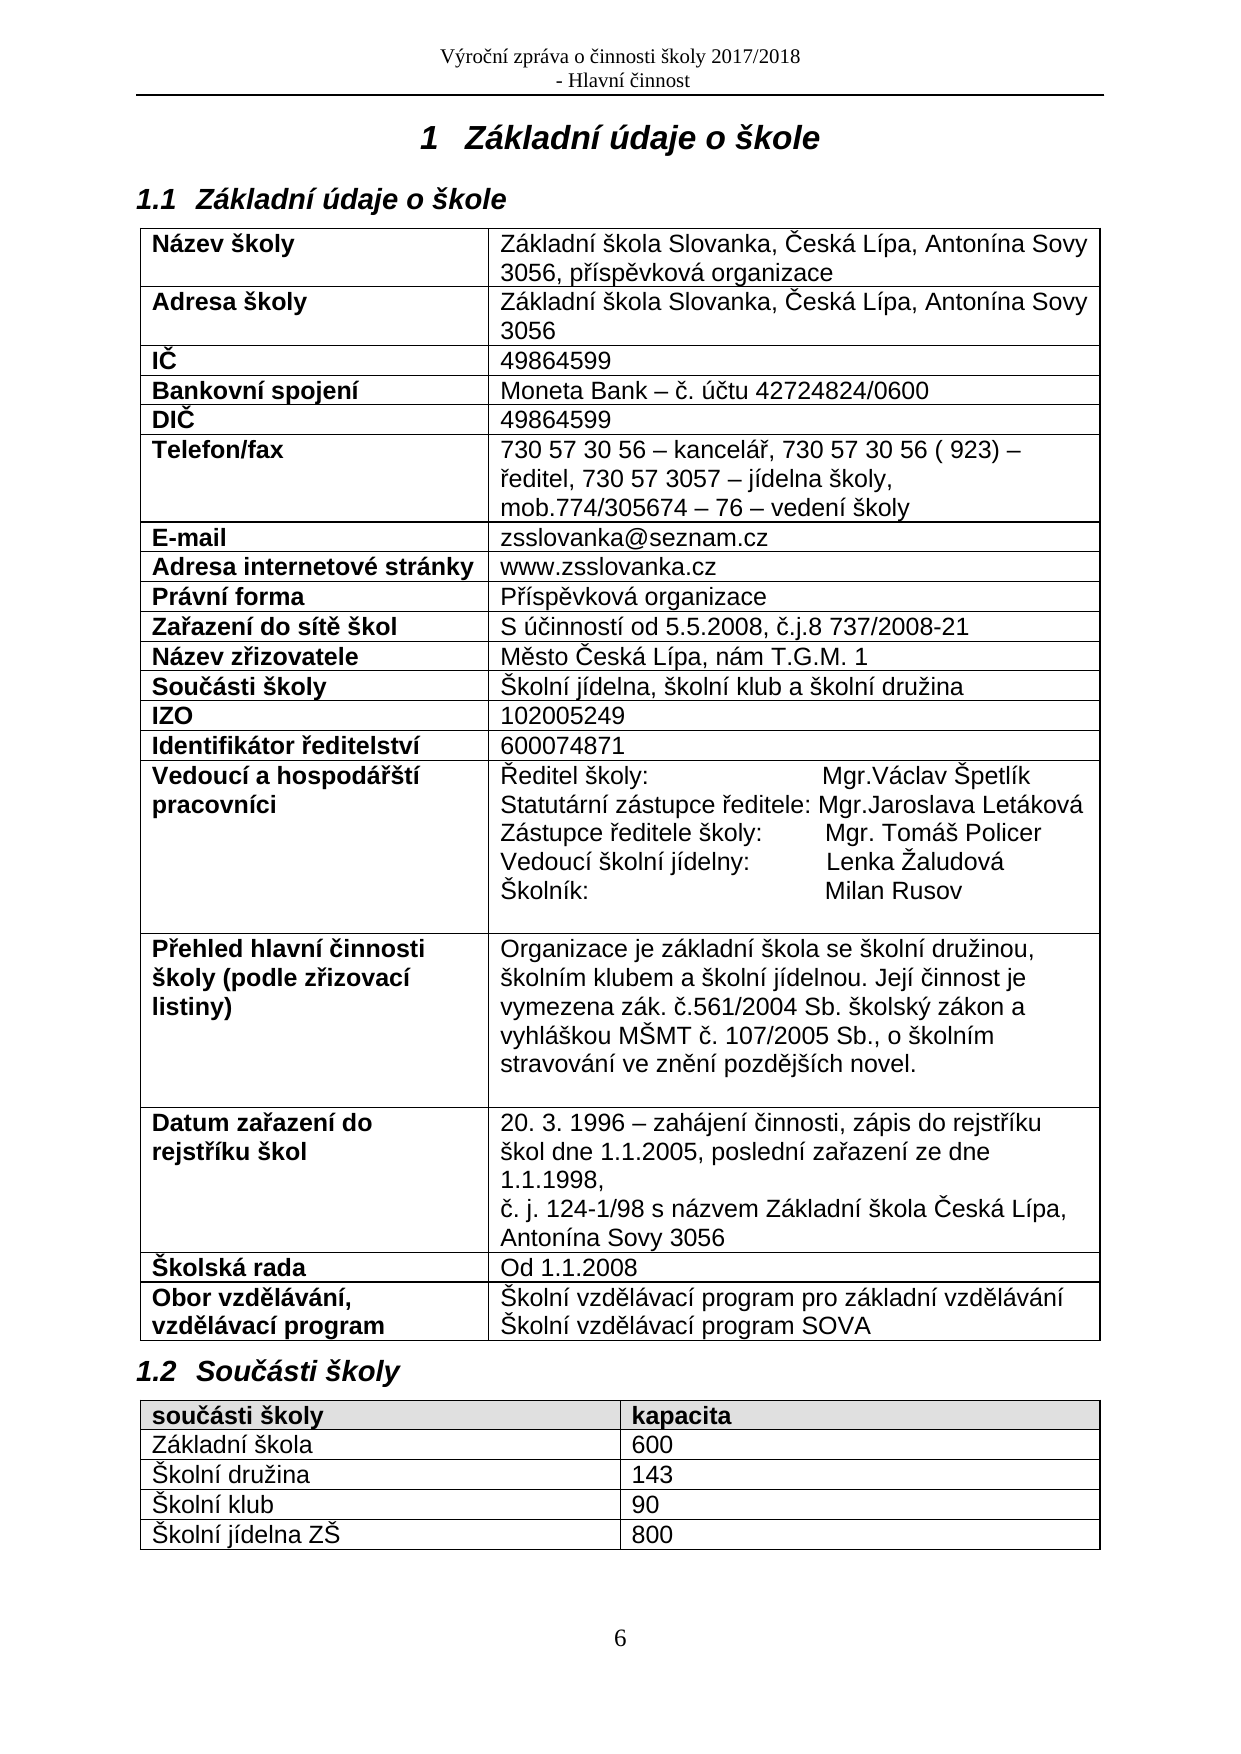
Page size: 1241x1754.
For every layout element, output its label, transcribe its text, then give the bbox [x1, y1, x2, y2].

table_cell Školní jídelna ZŠ [141, 1520, 620, 1548]
table_cell 49864599 [489, 405, 1099, 434]
table_cell Školní jídelna, školní klub a školní družina [489, 671, 1099, 700]
subtitle Základní údaje o škole [136, 118, 1104, 157]
table_cell 600 [621, 1430, 1099, 1459]
table_cell DIČ [141, 405, 488, 434]
table_cell Moneta Bank – č. účtu 42724824/0600 [489, 376, 1099, 404]
table_cell Zařazení do sítě škol [141, 612, 488, 641]
table_cell zsslovanka@seznam.cz [489, 523, 1099, 551]
table_cell 600074871 [489, 731, 1099, 760]
table_header Základní škola Slovanka, Česká Lípa, Antonína Sovy 3056, příspěvková organizace [489, 229, 1099, 286]
table_cell 143 [621, 1460, 1099, 1489]
table_cell Součásti školy [141, 671, 488, 700]
table_cell Organizace je základní škola se školní družinou, školním klubem a školní jídelnou. Její činnost je vymezena zák. č.561/2004 Sb. školský zákon a vyhláškou MŠMT č. 107/2005 Sb., o školním stravování ve znění pozdějších novel. [489, 934, 1099, 1107]
table_cell Příspěvková organizace [489, 582, 1099, 611]
table_cell Školní vzdělávací program pro základní vzdělávání Školní vzdělávací program SOVA [489, 1283, 1099, 1340]
table_header součásti školy [141, 1401, 620, 1429]
table_header Název školy [141, 229, 488, 286]
table_cell Školská rada [141, 1253, 488, 1281]
table_cell Od 1.1.2008 [489, 1253, 1099, 1281]
table_cell Školní klub [141, 1490, 620, 1519]
table_cell 800 [621, 1520, 1099, 1548]
table_cell Základní škola [141, 1430, 620, 1459]
table_cell Adresa školy [141, 287, 488, 345]
table_cell IZO [141, 701, 488, 730]
table_header kapacita [621, 1401, 1099, 1429]
table_cell Identifikátor ředitelství [141, 731, 488, 760]
table_cell Adresa internetové stránky [141, 552, 488, 581]
table_cell Datum zařazení do rejstříku škol [141, 1108, 488, 1252]
table_cell Ředitel školy: Mgr.Václav Špetlík Statutární zástupce ředitele: Mgr.Jaroslava Letáková Zástupce ředitele školy: Mgr. Tomáš Policer Vedoucí školní jídelny: Lenka Žaludová Školník: Milan Rusov [489, 761, 1099, 933]
table_cell 20. 3. 1996 – zahájení činnosti, zápis do rejstříku škol dne 1.1.2005, poslední zařazení ze dne 1.1.1998, č. j. 124-1/98 s názvem Základní škola Česká Lípa, Antonína Sovy 3056 [489, 1108, 1099, 1252]
table_cell S účinností od 5.5.2008, č.j.8 737/2008-21 [489, 612, 1099, 641]
table_cell 730 57 30 56 – kancelář, 730 57 30 56 ( 923) – ředitel, 730 57 3057 – jídelna školy, mob.774/305674 – 76 – vedení školy [489, 435, 1099, 521]
table_cell www.zsslovanka.cz [489, 552, 1099, 581]
table_cell 90 [621, 1490, 1099, 1519]
table_cell 49864599 [489, 346, 1099, 374]
table_cell Město Česká Lípa, nám T.G.M. 1 [489, 642, 1099, 670]
subtitle Základní údaje o škole [136, 182, 1104, 215]
table_cell Bankovní spojení [141, 376, 488, 404]
table_cell Telefon/fax [141, 435, 488, 521]
table_cell Obor vzdělávání, vzdělávací program [141, 1283, 488, 1340]
table_cell E-mail [141, 523, 488, 551]
table_cell Právní forma [141, 582, 488, 611]
table_cell Vedoucí a hospodářští pracovníci [141, 761, 488, 933]
table_cell Školní družina [141, 1460, 620, 1489]
subtitle Součásti školy [136, 1353, 1104, 1387]
table_cell 102005249 [489, 701, 1099, 730]
table_cell IČ [141, 346, 488, 374]
table_cell Základní škola Slovanka, Česká Lípa, Antonína Sovy 3056 [489, 287, 1099, 345]
table_cell Název zřizovatele [141, 642, 488, 670]
table_cell Přehled hlavní činnosti školy (podle zřizovací listiny) [141, 934, 488, 1107]
